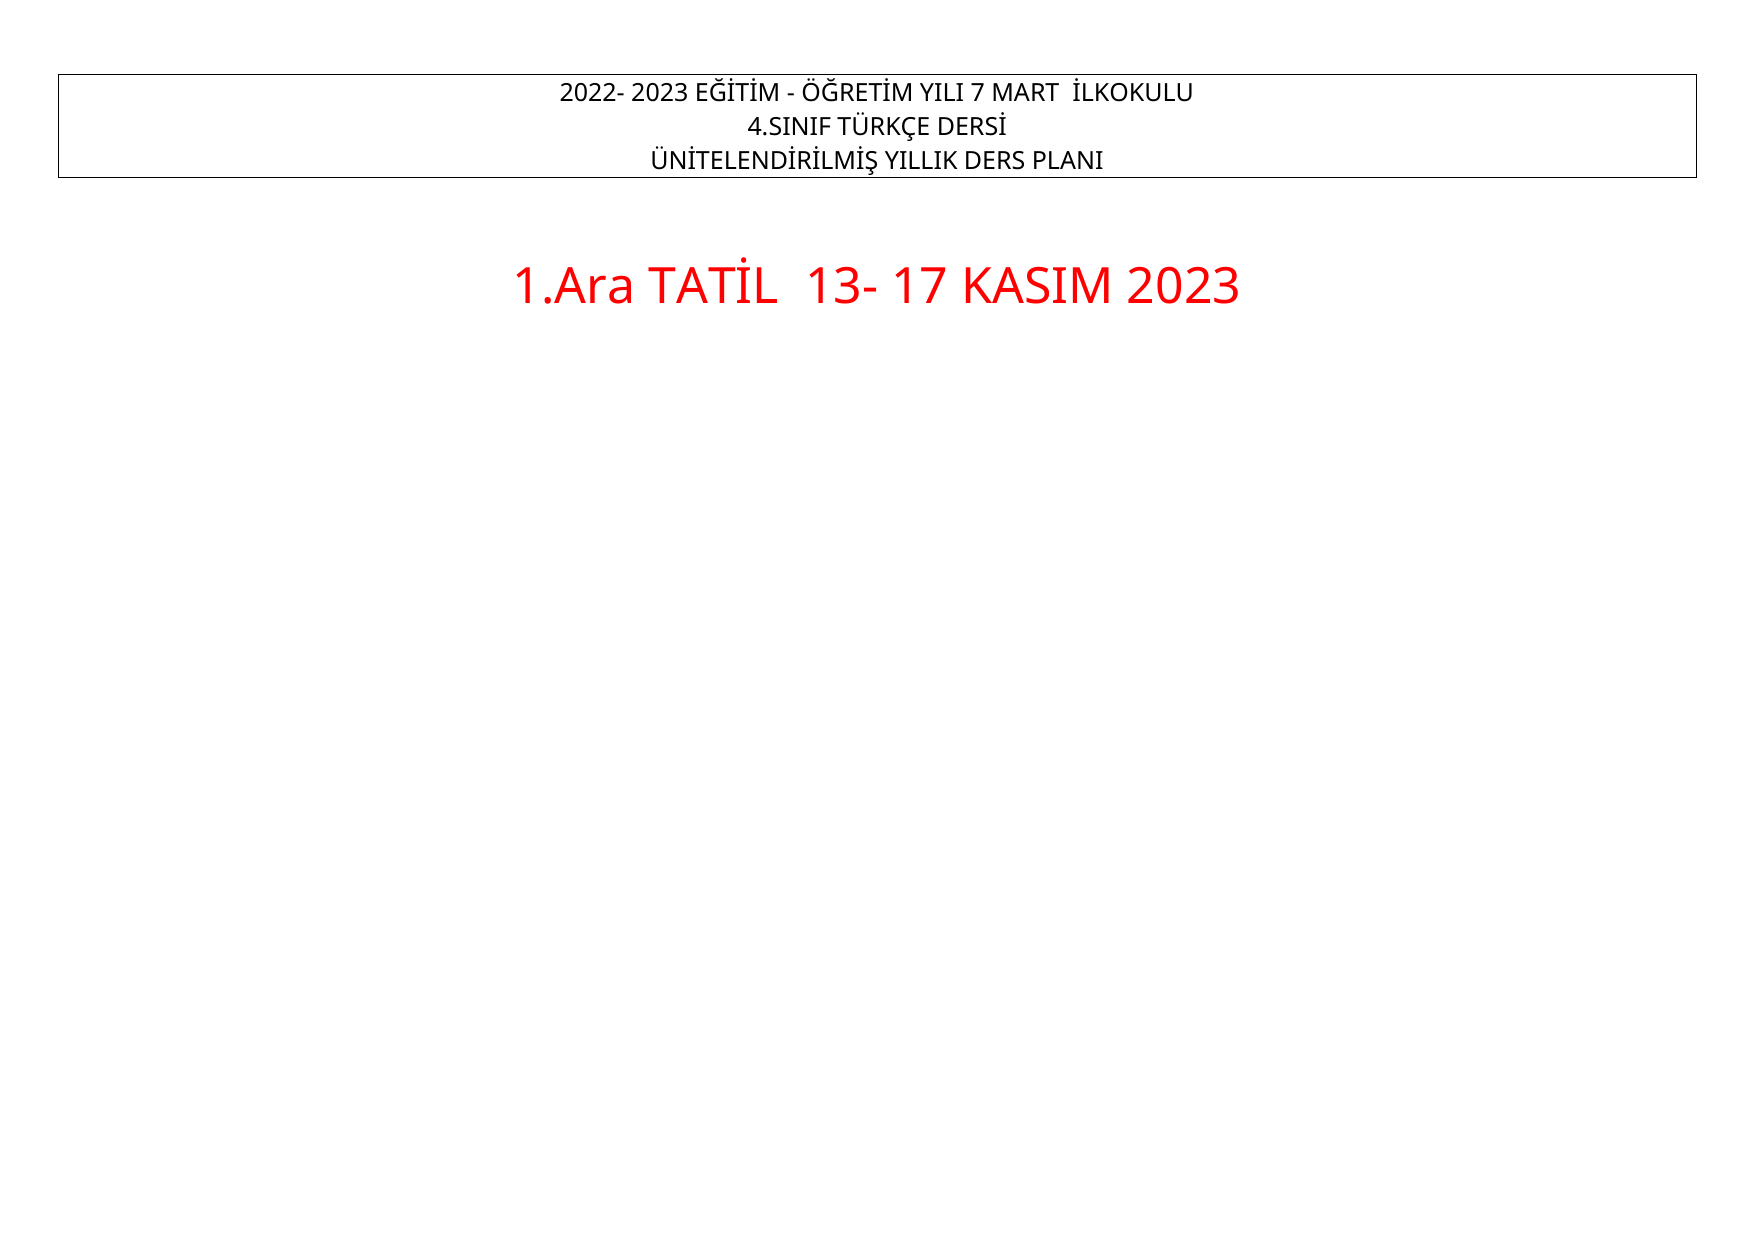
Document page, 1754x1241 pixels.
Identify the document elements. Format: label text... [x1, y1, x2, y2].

text 1.Ara TATİL 13- 17 KASIM 2023 [59, 250, 1695, 318]
